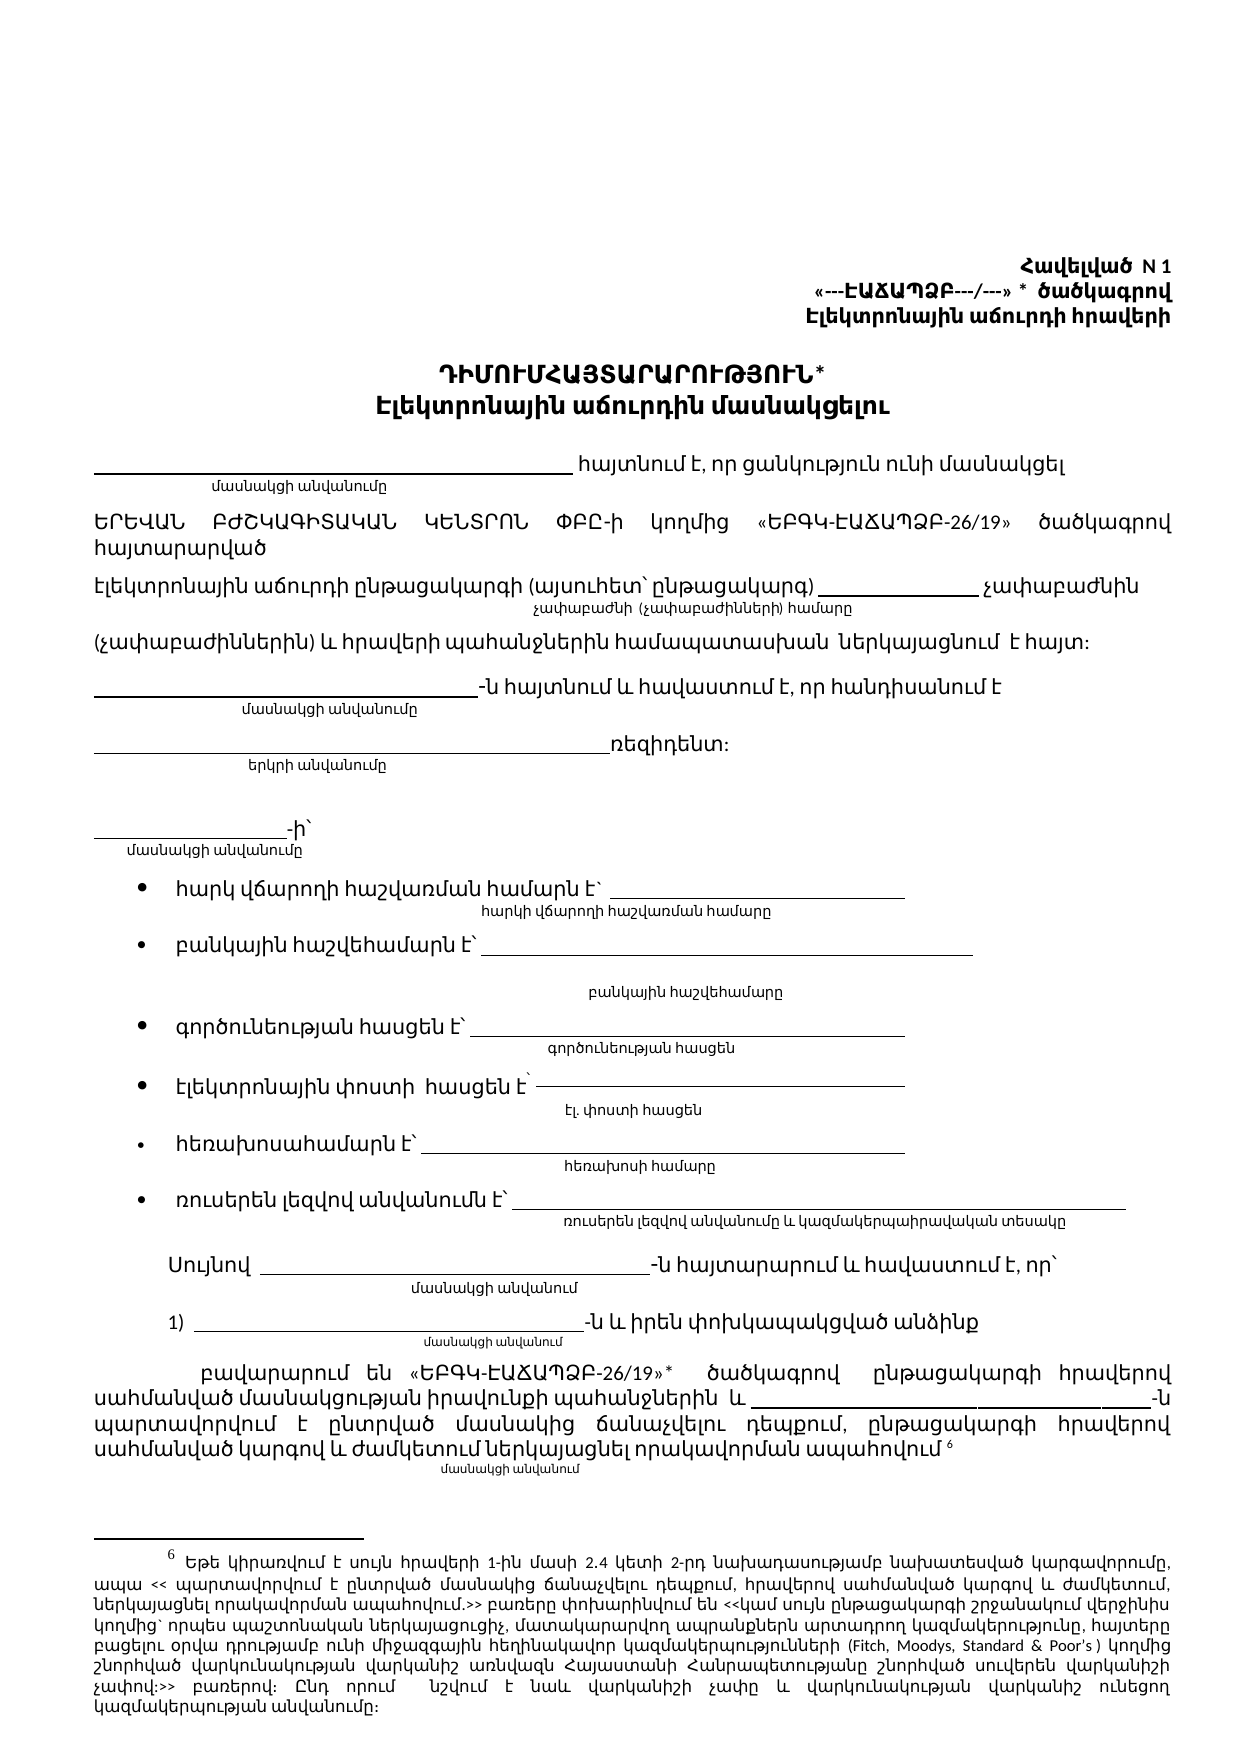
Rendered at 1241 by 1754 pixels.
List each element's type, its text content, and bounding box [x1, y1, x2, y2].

text մասնակցի անվանում [94, 1462, 1171, 1487]
text մասնակցի անվանում [94, 1335, 1171, 1360]
text ռեզիդենտ: [94, 731, 1171, 756]
list հեռախոսահամարն է՝ [138, 1131, 1171, 1157]
text ԴԻՄՈՒՄՀԱՅՏԱՐԱՐՈՒԹՅՈՒՆ* [94, 360, 1171, 390]
text մասնակցի անվանումը [94, 477, 1171, 507]
list հարկ վճարողի հաշվառման համարն է` [138, 872, 1171, 902]
text էլ. փոստի հասցեն [94, 1101, 1171, 1131]
list գործունեության հասցեն է՝ [138, 1014, 1171, 1040]
text 1) -ն և իրեն փոխկապակցված անձինք [94, 1309, 1171, 1335]
text հարկի վճարողի հաշվառման համարը [94, 902, 1171, 933]
text գործունեության հասցեն [94, 1040, 1171, 1070]
list բանկային հաշվեհամարն է՝ [138, 933, 1171, 983]
text չափաբաժնի (չափաբաժինների) համարը [94, 599, 1171, 629]
text երկրի անվանումը [94, 756, 1171, 787]
text հայտնում է, որ ցանկություն ունի մասնակցել [94, 451, 1171, 477]
text -ի՝ [94, 816, 1171, 841]
text Հավելված N 1 [94, 253, 1171, 278]
subtitle Էլեկտրոնային աճուրդին մասնակցելու [94, 390, 1171, 421]
text (չափաբաժիններին) և հրավերի պահանջներին համապատասխան ներկայացնում է հայտ: [94, 629, 1171, 655]
text ԵՐԵՎԱՆ ԲԺՇԿԱԳԻՏԱԿԱՆ ԿԵՆՏՐՈՆ ՓԲԸ-ի կողմից «ԵԲԳԿ-ԷԱՃԱՊՁԲ-26/19» ծածկագրով հայտարարված [94, 507, 1171, 561]
text Էլեկտրոնային աճուրդի հրավերի [94, 304, 1171, 329]
text մասնակցի անվանումը [94, 841, 1171, 872]
text մասնակցի անվանումը [94, 701, 1171, 731]
text էլեկտրոնային աճուրդի ընթացակարգի (այսուհետ՝ ընթացակարգ) չափաբաժնին [94, 573, 1171, 599]
text բանկային հաշվեհամարը [94, 983, 1171, 1014]
list ռուսերեն լեզվով անվանումն է՝ [138, 1187, 1171, 1213]
list էլեկտրոնային փոստի հասցեն է՝ [138, 1070, 1171, 1101]
text -ն հայտնում և հավաստում է, որ հանդիսանում է [94, 670, 1171, 701]
text հեռախոսի համարը [462, 1157, 1171, 1187]
text բավարարում են «ԵԲԳԿ-ԷԱՃԱՊՁԲ-26/19»* ծածկագրով ընթացակարգի հրավերով սահմանված մասնակցության իրավունքի պահանջներին և -ն պարտավորվում է ընտրված մասնակից ճանաչվելու դեպքում, ընթացակարգի հրավերով սահմանված կարգով և ժամկետում ներկայացնել որակավորման ապահովում [94, 1360, 1171, 1462]
text «---ԷԱՃԱՊՁԲ---/---» * ծածկագրով [94, 278, 1171, 304]
text մասնակցի անվանում [94, 1279, 1171, 1309]
text ռուսերեն լեզվով անվանումը և կազմակերպաիրավական տեսակը [94, 1213, 1171, 1243]
text Սույնով -ն հայտարարում և հավաստում է, որ՝ [94, 1248, 1171, 1279]
